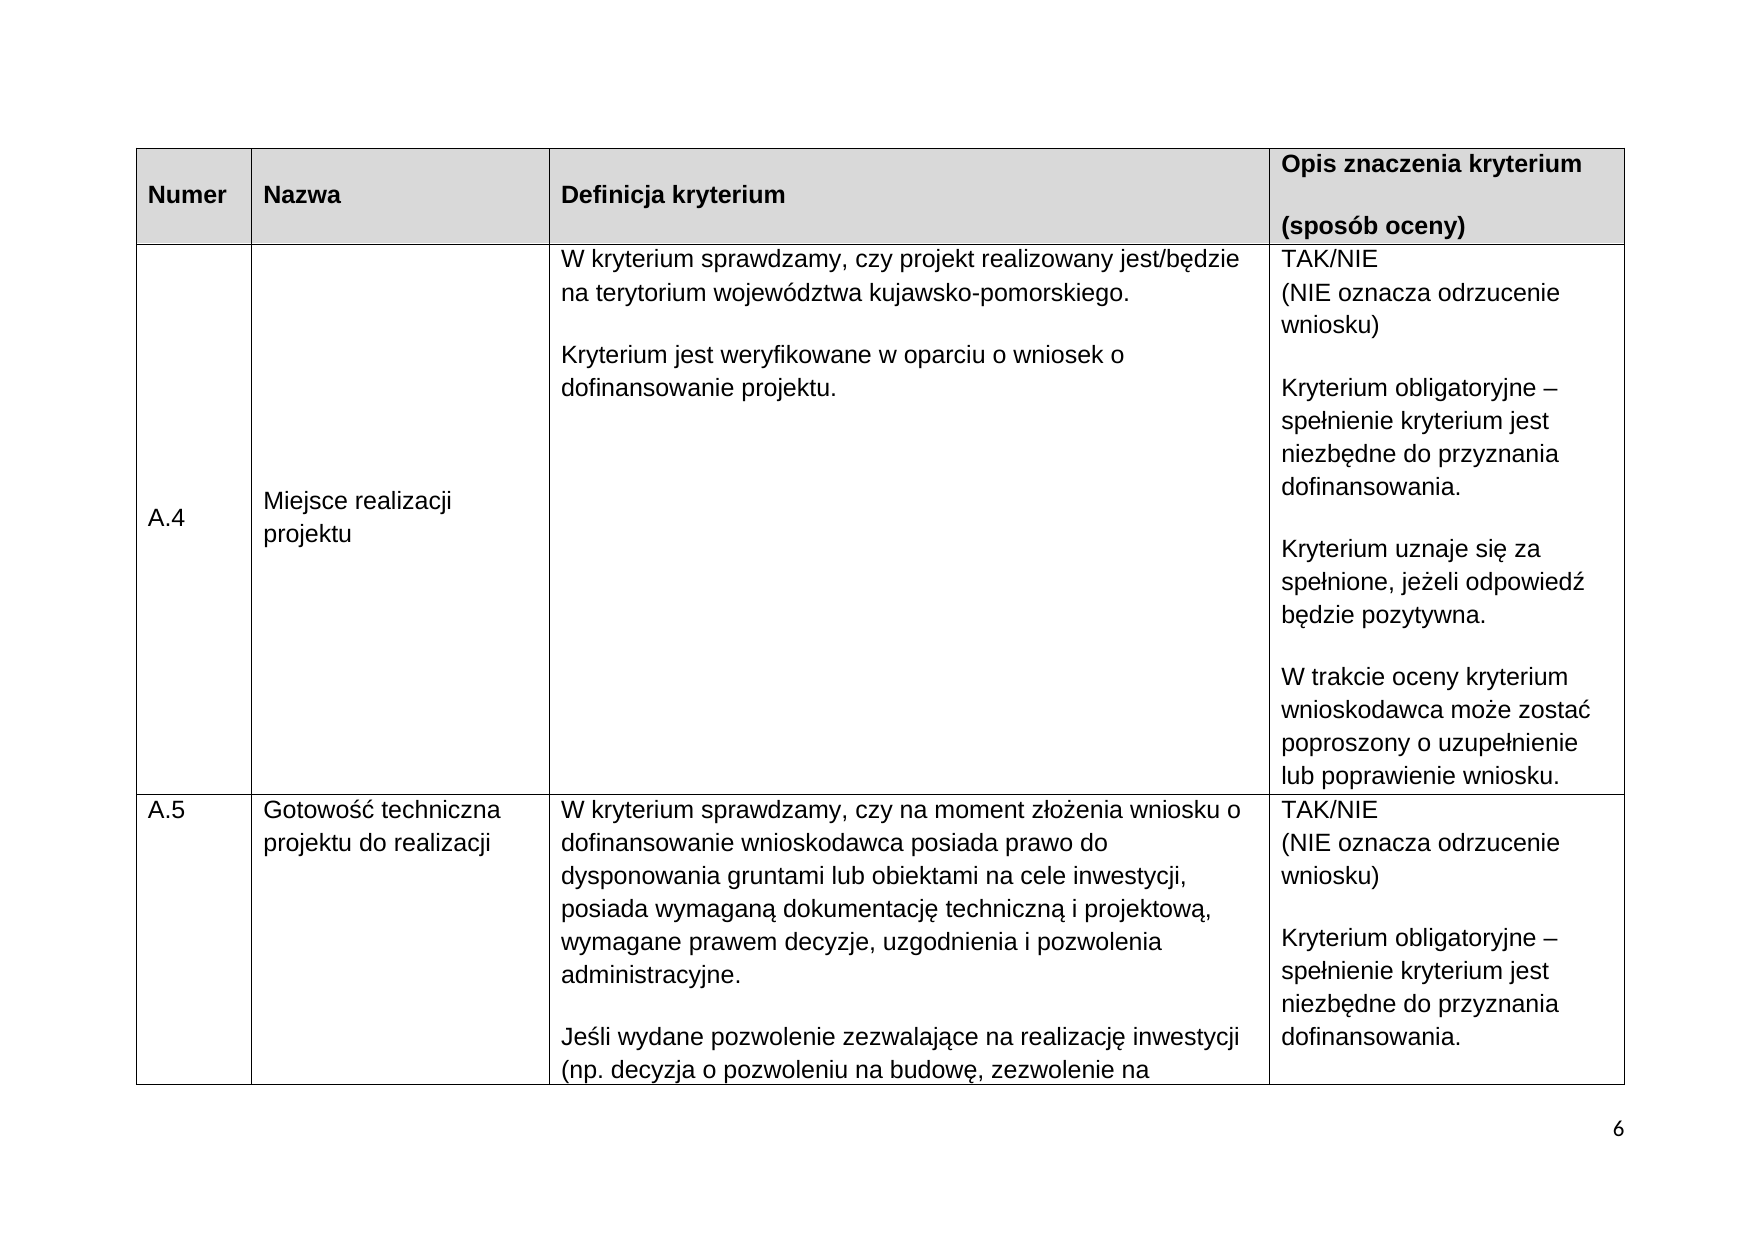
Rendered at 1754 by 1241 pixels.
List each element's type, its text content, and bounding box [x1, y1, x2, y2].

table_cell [1270, 245, 1624, 794]
table_header Definicja kryterium [550, 149, 1269, 243]
table_cell W kryterium sprawdzamy, czy projekt realizowany jest/będzie na terytorium województwa kujawsko-pomorskiego. Kryterium jest weryfikowane w oparciu o wniosek o dofinansowanie projektu. [550, 245, 1269, 794]
table_header Opis znaczenia kryterium (sposób oceny) [1270, 149, 1624, 243]
table_cell Miejsce realizacji projektu [252, 245, 549, 794]
table_header Numer [137, 149, 251, 243]
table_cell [1270, 795, 1624, 1084]
table_header Nazwa [252, 149, 549, 243]
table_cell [252, 795, 549, 1084]
table_cell A.4 [137, 245, 251, 794]
table_cell A.5 [137, 795, 251, 1084]
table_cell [550, 795, 1269, 1084]
